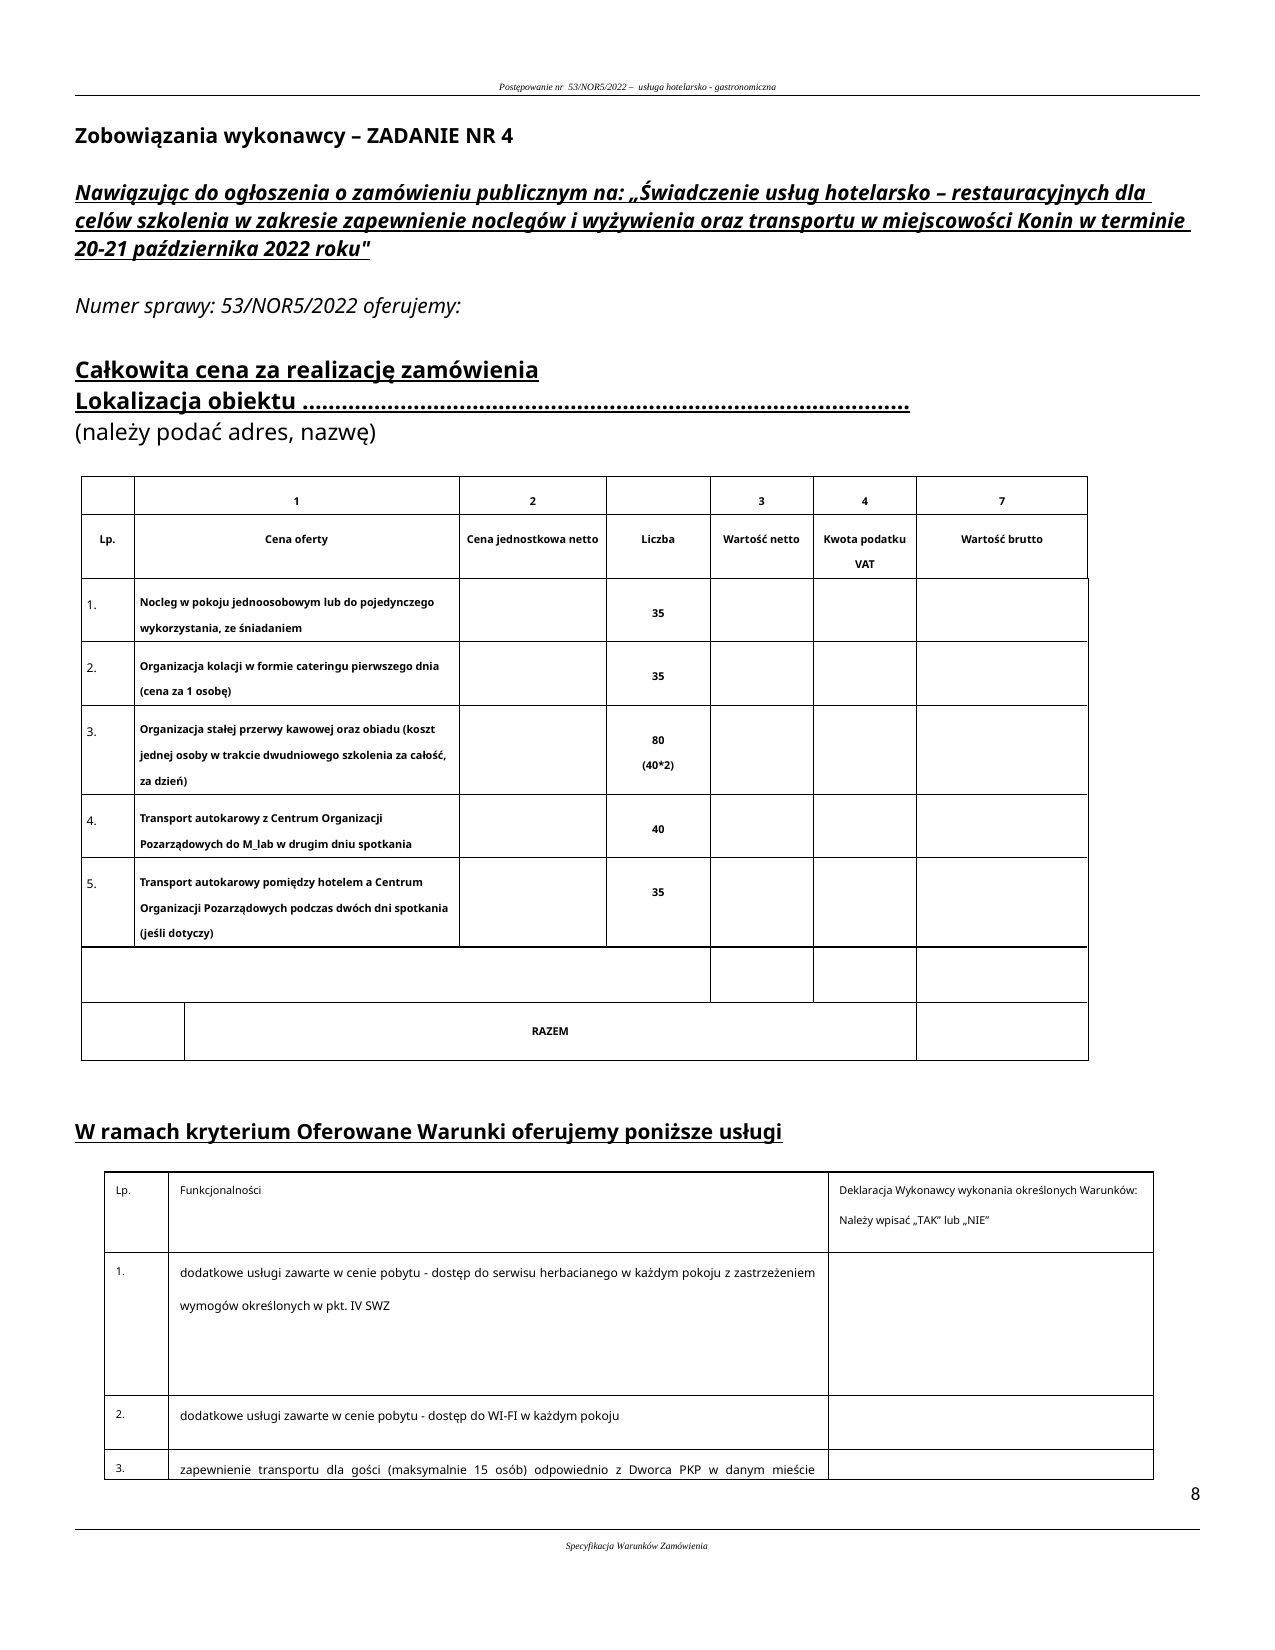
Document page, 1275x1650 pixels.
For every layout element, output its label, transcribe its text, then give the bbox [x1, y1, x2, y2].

table_cell [829, 1396, 1153, 1449]
table_cell [711, 579, 813, 641]
table_cell Liczba [607, 515, 710, 578]
table_header 4 [814, 477, 916, 514]
table_cell 35 [607, 579, 710, 641]
table_cell 1. [82, 579, 134, 641]
table_cell 3. [105, 1450, 168, 1478]
table_cell [814, 858, 916, 946]
table_header 7 [917, 477, 1087, 514]
table_cell [711, 642, 813, 705]
text W ramach kryterium Oferowane Warunki oferujemy poniższe usługi [75, 1117, 1200, 1146]
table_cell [169, 1450, 828, 1478]
table_cell [917, 857, 1088, 946]
table_cell [460, 795, 606, 857]
table_cell Organizacja stałej przerwy kawowej oraz obiadu (koszt jednej osoby w trakcie dwudniowego szkolenia za całość, za dzień) [135, 706, 459, 794]
table_cell [711, 948, 813, 1002]
table_cell 80 (40*2) [607, 706, 710, 794]
table_cell 2. [105, 1396, 168, 1449]
text Lokalizacja obiektu ………………………………………………………………………………… [75, 385, 1200, 416]
table_cell RAZEM [185, 1003, 916, 1059]
table_cell [814, 795, 916, 857]
table_cell [460, 579, 606, 641]
table_cell [82, 948, 710, 1002]
table_cell Wartość netto [711, 515, 813, 578]
table_cell [711, 706, 813, 794]
table_cell 35 [607, 642, 710, 705]
table_cell 4. [82, 795, 134, 857]
table_cell [917, 705, 1088, 794]
table_cell 35 [607, 858, 710, 946]
table_cell Kwota podatku VAT [814, 515, 916, 578]
table_cell dodatkowe usługi zawarte w cenie pobytu - dostęp do WI-FI w każdym pokoju [169, 1396, 828, 1449]
table_cell [460, 858, 606, 946]
table_cell [711, 858, 813, 946]
table_cell [829, 1450, 1153, 1478]
table_cell dodatkowe usługi zawarte w cenie pobytu - dostęp do serwisu herbacianego w każdym pokoju z zastrzeżeniem wymogów określonych w pkt. IV SWZ [169, 1253, 828, 1395]
table_cell 2. [82, 642, 134, 705]
table_header Funkcjonalności [169, 1173, 828, 1252]
table_cell [460, 642, 606, 705]
text Nawiązując do ogłoszenia o zamówieniu publicznym na: „Świadczenie usług hotelarsko – restauracyjnych dla celów szkolenia w zakresie zapewnienie noclegów i wyżywienia oraz transportu w miejscowości Konin w terminie 20-21 października 2022 roku" [75, 178, 1200, 263]
table_cell [814, 642, 916, 705]
table_cell [917, 794, 1088, 857]
table_cell Transport autokarowy z Centrum Organizacji Pozarządowych do M_lab w drugim dniu spotkania [135, 795, 459, 857]
table_cell Lp. [82, 515, 134, 578]
table_cell [917, 1002, 1088, 1059]
table_header 1 [135, 477, 459, 514]
table_header Deklaracja Wykonawcy wykonania określonych Warunków: Należy wpisać „TAK” lub „NIE” [829, 1173, 1153, 1252]
table_cell [917, 641, 1088, 705]
table_cell 40 [607, 795, 710, 857]
table_cell Organizacja kolacji w formie cateringu pierwszego dnia (cena za 1 osobę) [135, 642, 459, 705]
table_cell [814, 948, 916, 1002]
text Zobowiązania wykonawcy – ZADANIE NR 4 [75, 121, 1200, 149]
table_cell [814, 706, 916, 794]
table_cell 5. [82, 858, 134, 946]
table_header [607, 477, 710, 514]
table_cell 3. [82, 706, 134, 794]
table_cell [917, 579, 1088, 641]
table_cell [460, 706, 606, 794]
table_cell [829, 1253, 1153, 1395]
table_cell [917, 946, 1088, 1002]
text (należy podać adres, nazwę) [75, 416, 1200, 448]
table_cell Transport autokarowy pomiędzy hotelem a Centrum Organizacji Pozarządowych podczas dwóch dni spotkania (jeśli dotyczy) [135, 858, 459, 946]
text Numer sprawy: 53/NOR5/2022 oferujemy: [75, 291, 1200, 320]
table_cell Wartość brutto [917, 515, 1087, 578]
table_cell Nocleg w pokoju jednoosobowym lub do pojedynczego wykorzystania, ze śniadaniem [135, 579, 459, 641]
table_cell [814, 579, 916, 641]
table_header 3 [711, 477, 813, 514]
table_cell [82, 1003, 184, 1059]
table_cell Cena jednostkowa netto [460, 515, 606, 578]
table_cell [711, 795, 813, 857]
text Całkowita cena za realizację zamówienia [75, 354, 1200, 385]
table_cell 1. [105, 1253, 168, 1395]
table_cell Cena oferty [135, 515, 459, 578]
table_header [82, 477, 134, 514]
table_header Lp. [105, 1173, 168, 1252]
table_header 2 [460, 477, 606, 514]
